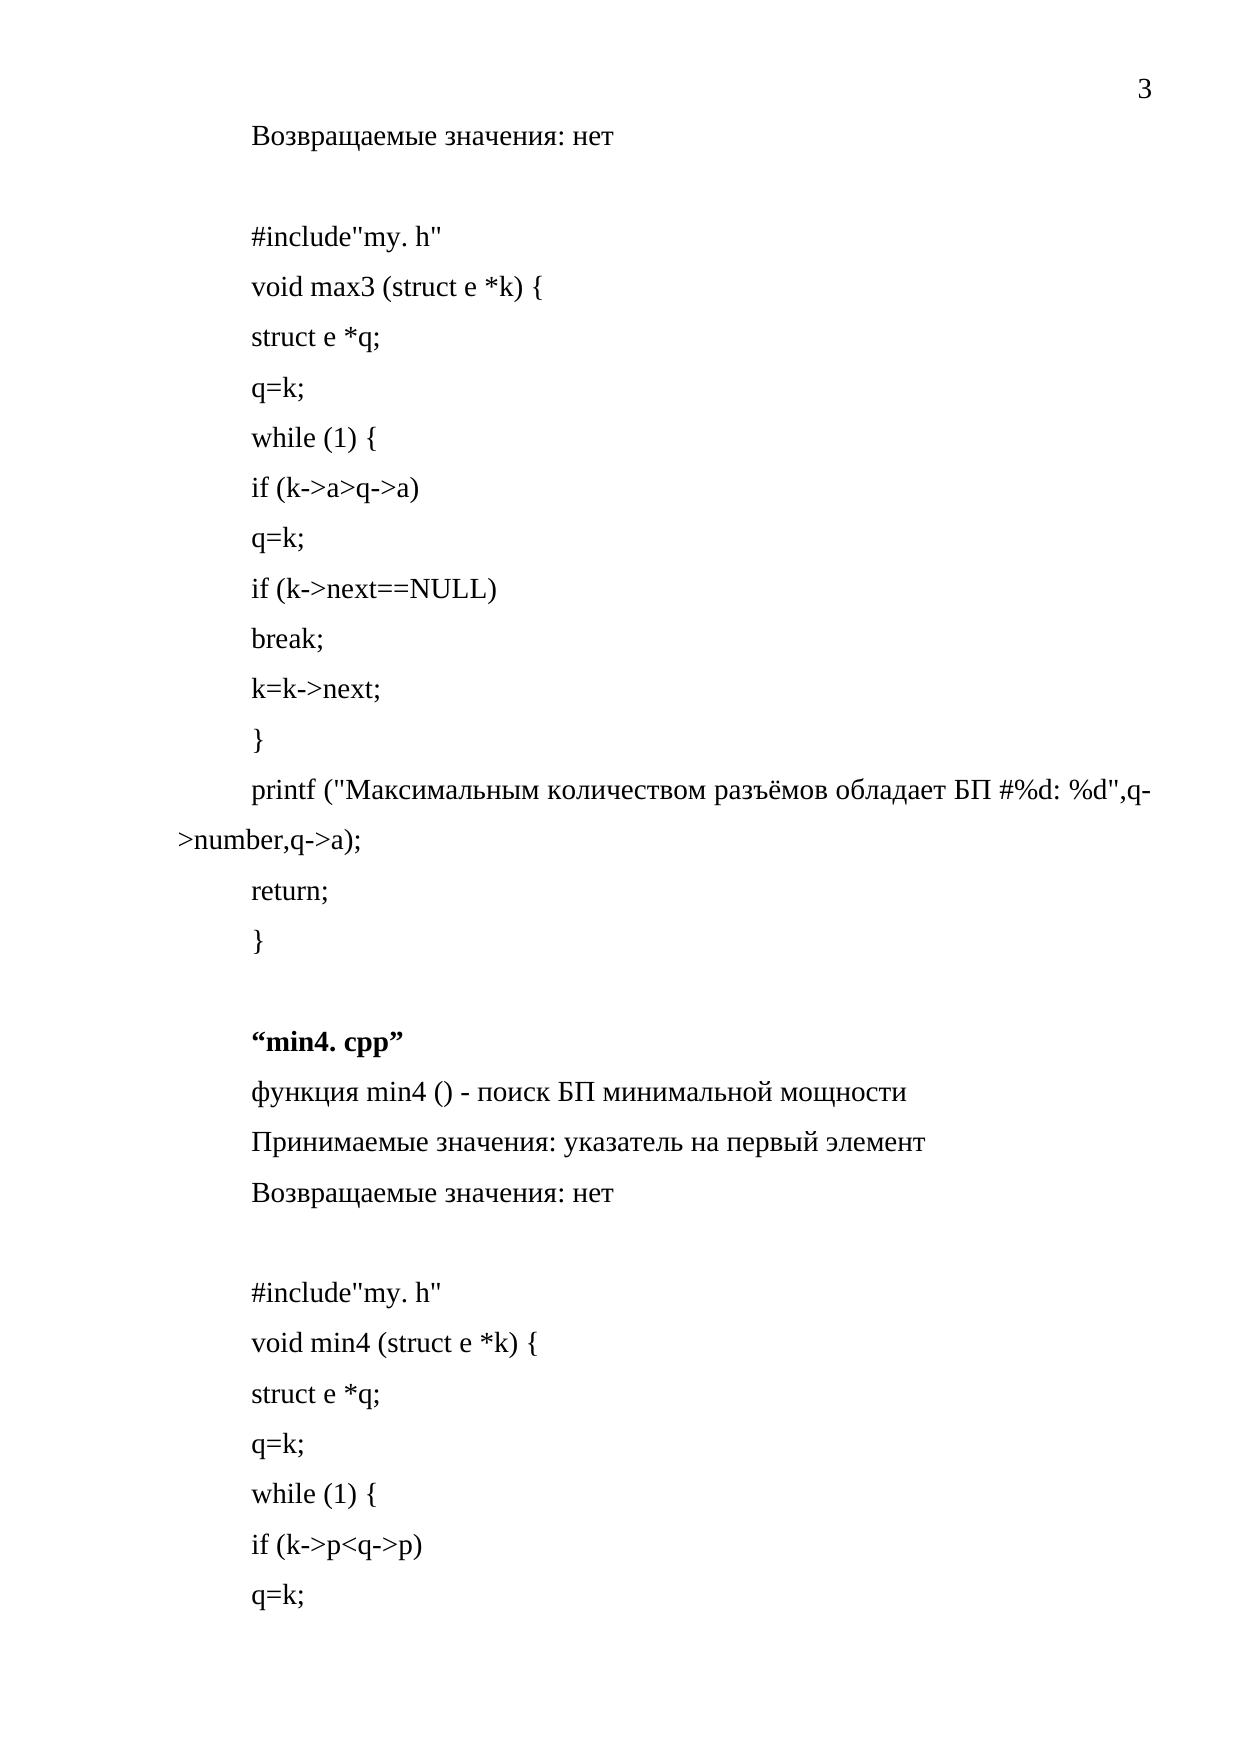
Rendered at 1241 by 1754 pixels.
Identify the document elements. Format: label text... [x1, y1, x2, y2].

text q=k; [177, 1426, 1152, 1460]
text k=k->next; [177, 672, 1152, 705]
text if (k->next==NULL) [177, 571, 1152, 604]
text if (k->a>q->a) [177, 470, 1152, 504]
text функция min4 () - поиск БП минимальной мощности [177, 1074, 1152, 1108]
text break; [177, 621, 1152, 655]
text q=k; [177, 1577, 1152, 1611]
text Возвращаемые значения: нет [177, 1175, 1152, 1208]
text Возвращаемые значения: нет [177, 118, 1152, 152]
text q=k; [177, 521, 1152, 554]
text while (1) { [177, 420, 1152, 453]
text void min4 (struct e *k) { [177, 1326, 1152, 1359]
text q=k; [177, 370, 1152, 403]
text } [177, 722, 1152, 755]
text void max3 (struct e *k) { [177, 269, 1152, 303]
text return; [177, 873, 1152, 906]
text “min4. cpp” [177, 1024, 1152, 1057]
text } [177, 923, 1152, 957]
text #include"my. h" [177, 219, 1152, 252]
text struct e *q; [177, 319, 1152, 353]
text struct e *q; [177, 1376, 1152, 1409]
text printf ("Максимальным количеством разъёмов обладает БП #%d: %d",q->number,q->a); [177, 772, 1152, 856]
text if (k->p<q->p) [177, 1527, 1152, 1560]
text while (1) { [177, 1477, 1152, 1510]
text Принимаемые значения: указатель на первый элемент [177, 1124, 1152, 1158]
text #include"my. h" [177, 1275, 1152, 1309]
